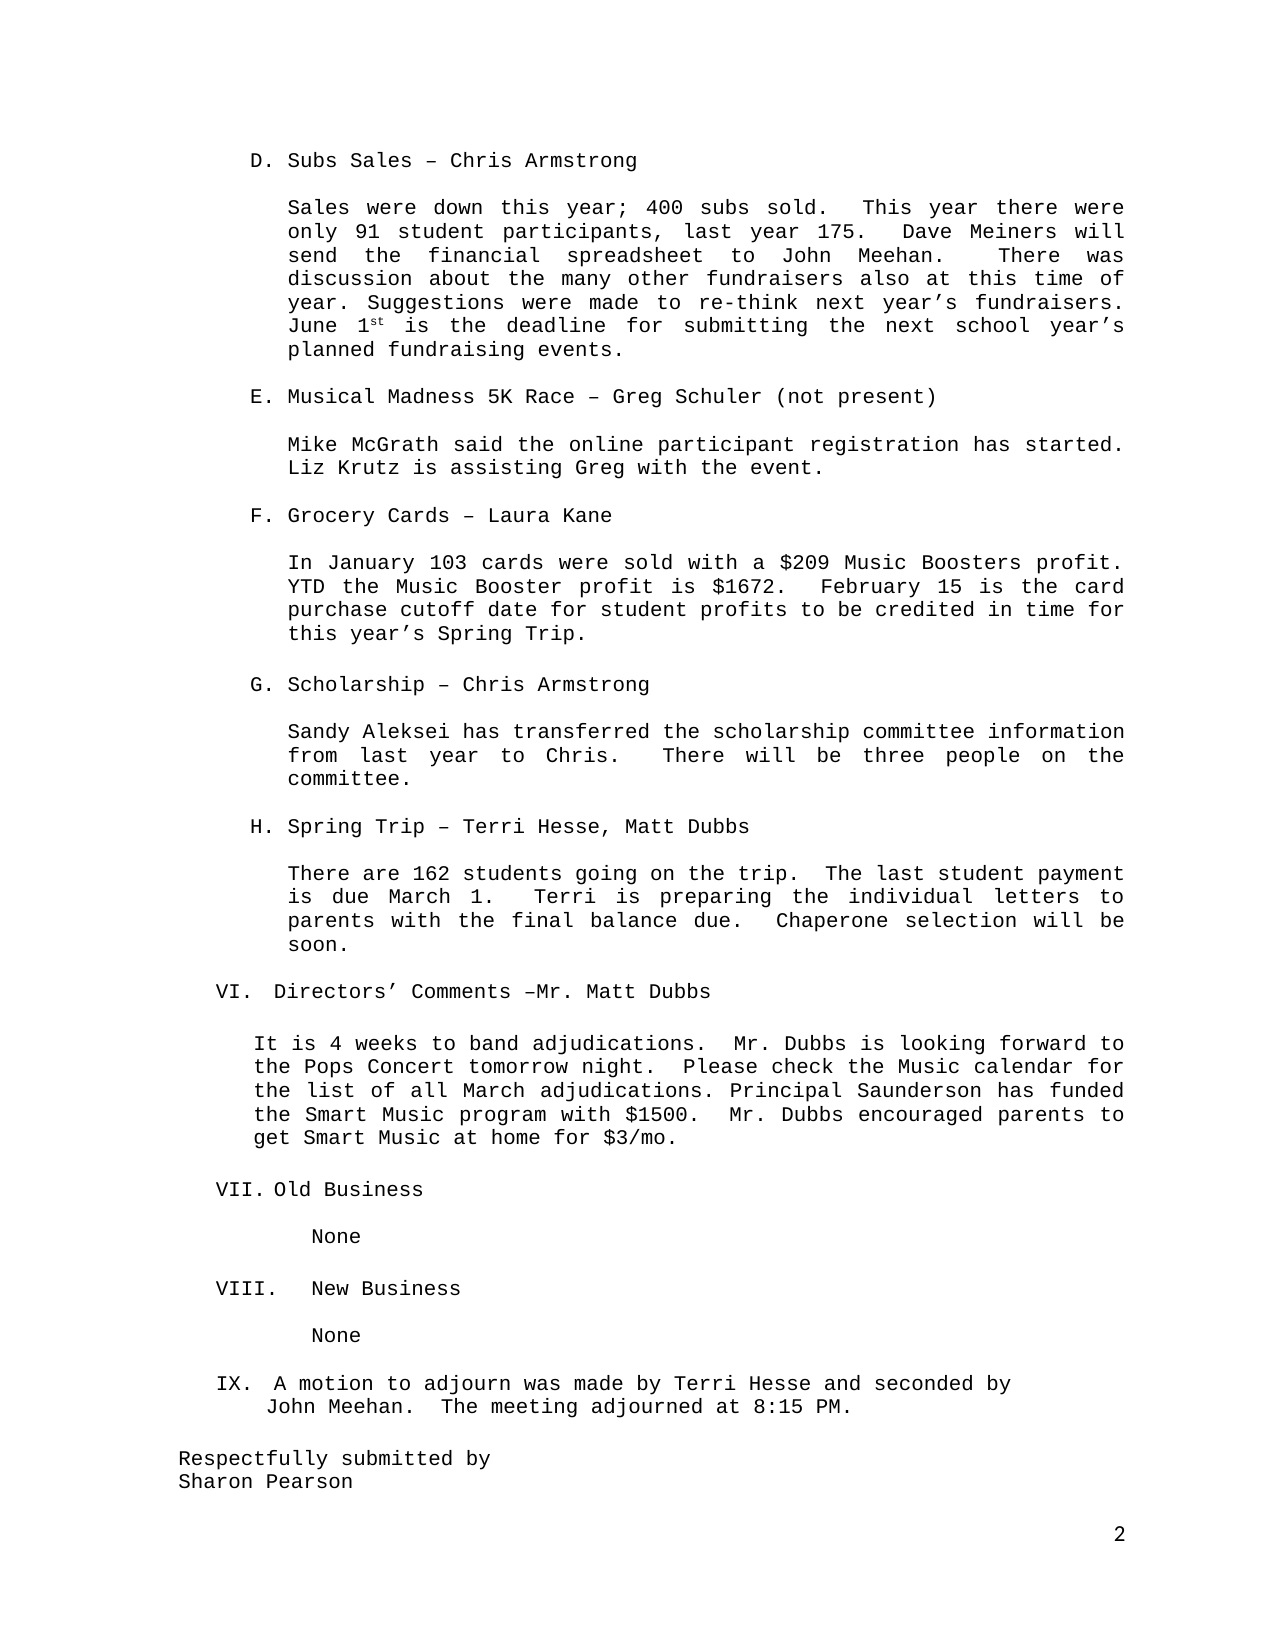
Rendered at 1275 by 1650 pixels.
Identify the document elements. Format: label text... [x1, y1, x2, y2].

text None [311, 1226, 1125, 1250]
list In January 103 cards were sold with a $209 Music Boosters profit. YTD the Music Booster profit is $1672. February 15 is the card purchase cutoff date for student profits to be credited in time for this year’s Spring Trip. [287, 552, 1125, 647]
text Sharon Pearson [178, 1472, 1125, 1495]
list Musical Madness 5K Race – Greg Schuler (not present) [250, 386, 1125, 410]
list Grocery Cards – Laura Kane [250, 505, 1125, 528]
text Respectfully submitted by [178, 1448, 1125, 1472]
list Subs Sales – Chris Armstrong [250, 150, 1125, 174]
list Scholarship – Chris Armstrong [250, 674, 1125, 697]
list Spring Trip – Terri Hesse, Matt Dubbs [250, 816, 1125, 839]
text John Meehan. The meeting adjourned at 8:15 PM. [216, 1396, 1125, 1420]
list Sandy Aleksei has transferred the scholarship committee information from last year to Chris. There will be three people on the committee. [287, 721, 1125, 792]
text None [311, 1325, 1125, 1349]
list There are 162 students going on the trip. The last student payment is due March 1. Terri is preparing the individual letters to parents with the final balance due. Chaperone selection will be soon. [287, 863, 1125, 957]
list A motion to adjourn was made by Terri Hesse and seconded by [216, 1373, 1125, 1396]
text It is 4 weeks to band adjudications. Mr. Dubbs is looking forward to the Pops Concert tomorrow night. Please check the Music calendar for the list of all March adjudications. Principal Saunderson has funded the Smart Music program with $1500. Mr. Dubbs encouraged parents to get Smart Music at home for $3/mo. [253, 1033, 1125, 1151]
list Old Business [216, 1179, 1125, 1203]
list Mike McGrath said the online participant registration has started. Liz Krutz is assisting Greg with the event. [287, 434, 1125, 481]
list Directors’ Comments –Mr. Matt Dubbs [216, 981, 1125, 1005]
list New Business [216, 1278, 1125, 1302]
list Sales were down this year; 400 subs sold. This year there were only 91 student participants, last year 175. Dave Meiners will send the financial spreadsheet to John Meehan. There was discussion about the many other fundraisers also at this time of year. Suggestions were made to re-think next year’s fundraisers. June 1st is the deadline for submitting the next school year’s planned fundraising events. [287, 197, 1125, 363]
